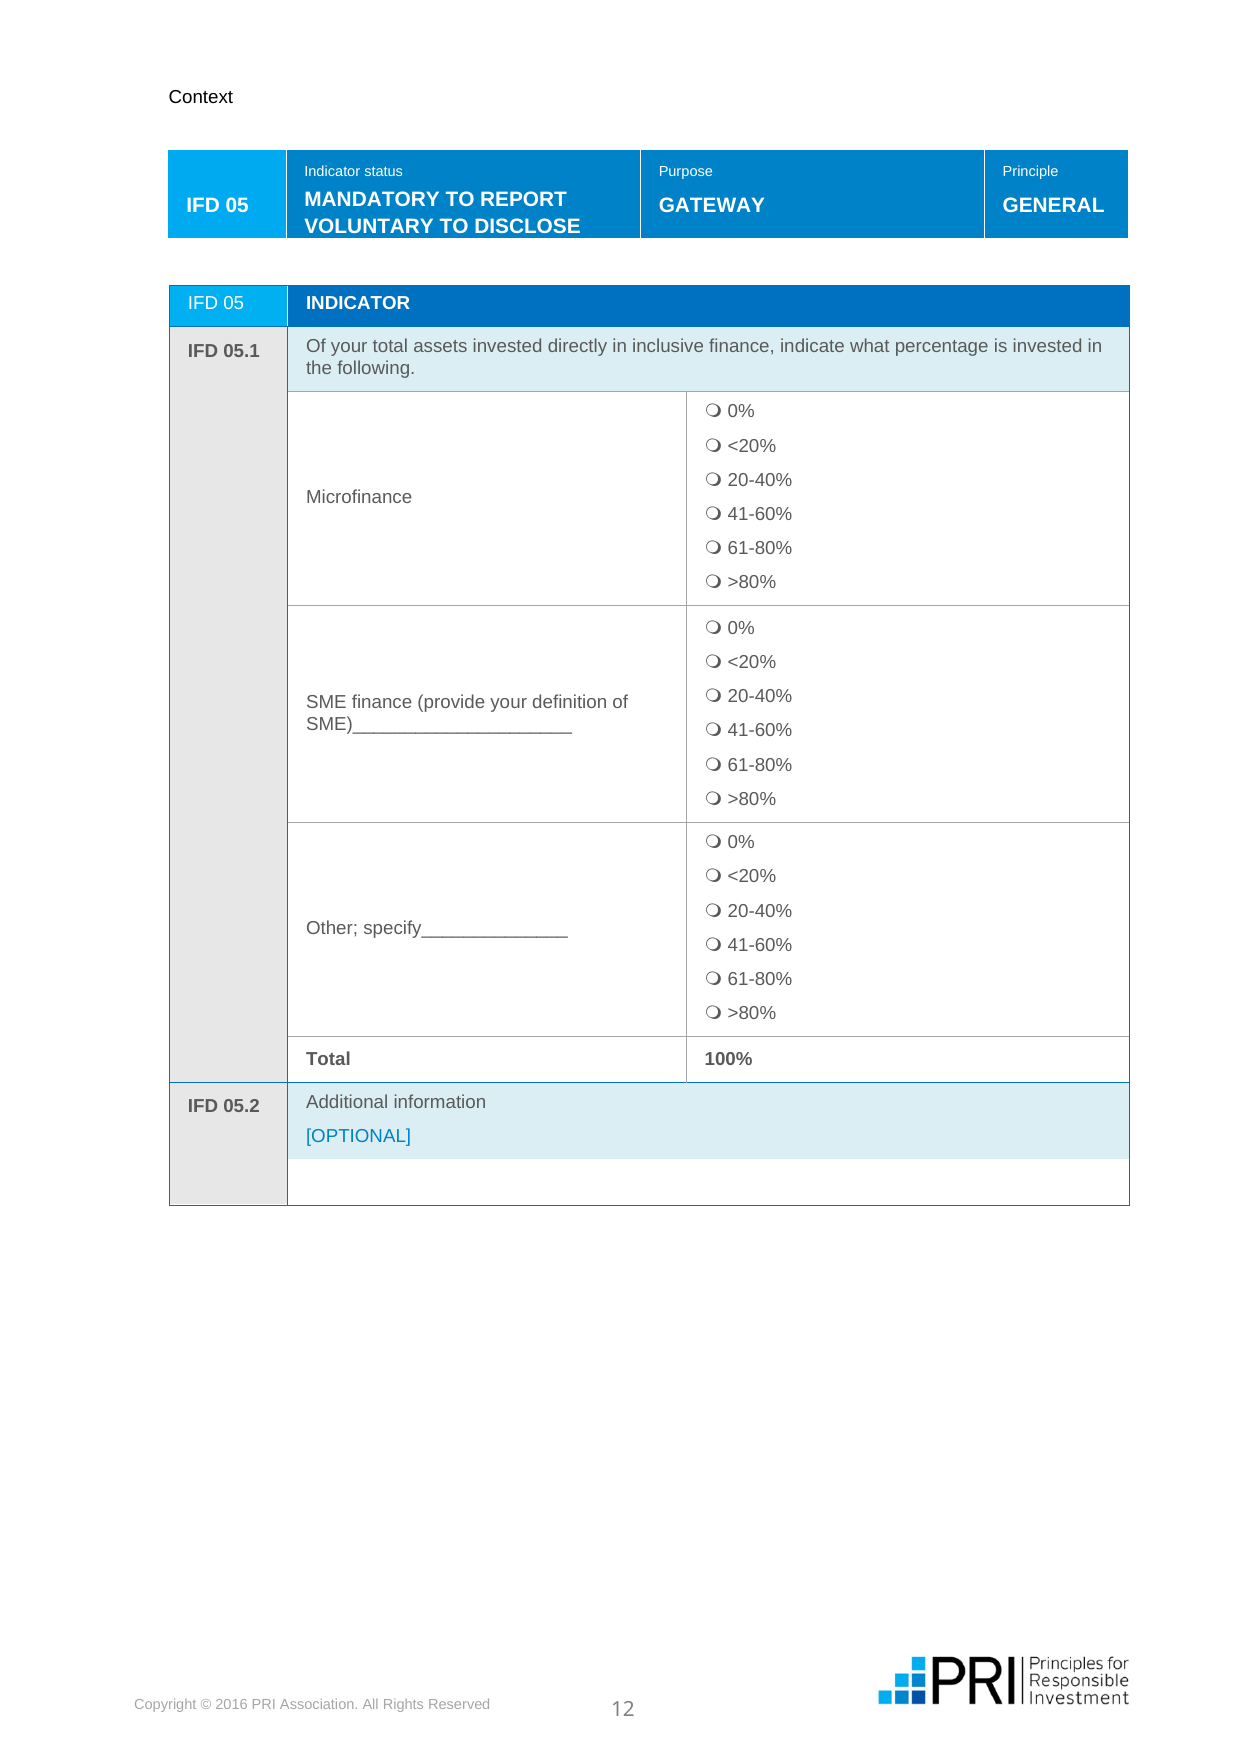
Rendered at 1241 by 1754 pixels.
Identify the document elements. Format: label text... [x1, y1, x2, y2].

table_cell 0% <20% 20-40% 41-60% 61-80% >80% [687, 823, 1129, 1036]
table_cell Of your total assets invested directly in inclusive finance, indicate what percentage is invested in the following. [288, 327, 1129, 391]
table_cell MANDATORY TO REPORT VOLUNTARY TO DISCLOSE [287, 186, 640, 238]
table_cell Microfinance [288, 392, 686, 605]
table_cell IFD 05 [168, 186, 286, 238]
table_cell 100% [687, 1037, 1129, 1082]
table_cell GENERAL [985, 186, 1128, 238]
table_cell 0% <20% 20-40% 41-60% 61-80% >80% [687, 392, 1129, 605]
table_cell [288, 1159, 1129, 1204]
table_cell IFD 05.1 [170, 327, 287, 391]
table_header Principle [985, 150, 1128, 186]
table_cell Total [288, 1037, 686, 1082]
table_header [168, 150, 286, 186]
table_cell IFD 05.2 [170, 1083, 287, 1204]
table_header INDICATOR [288, 286, 1129, 326]
picture [405, 1128, 409, 1143]
picture [766, 1609, 1206, 1754]
table_cell [170, 391, 287, 1082]
table_cell Additional information [Optional] [288, 1083, 1129, 1159]
table_cell GATEWAY [641, 186, 984, 238]
table_header IFD 05 [170, 286, 287, 326]
table_cell 0% <20% 20-40% 41-60% 61-80% >80% [687, 606, 1129, 822]
table_cell Other; specify______________ [288, 823, 686, 1036]
table_cell SME finance (provide your definition of SME)_____________________ [288, 606, 686, 822]
table_header Purpose [641, 150, 984, 186]
table_header Indicator status [287, 150, 640, 186]
